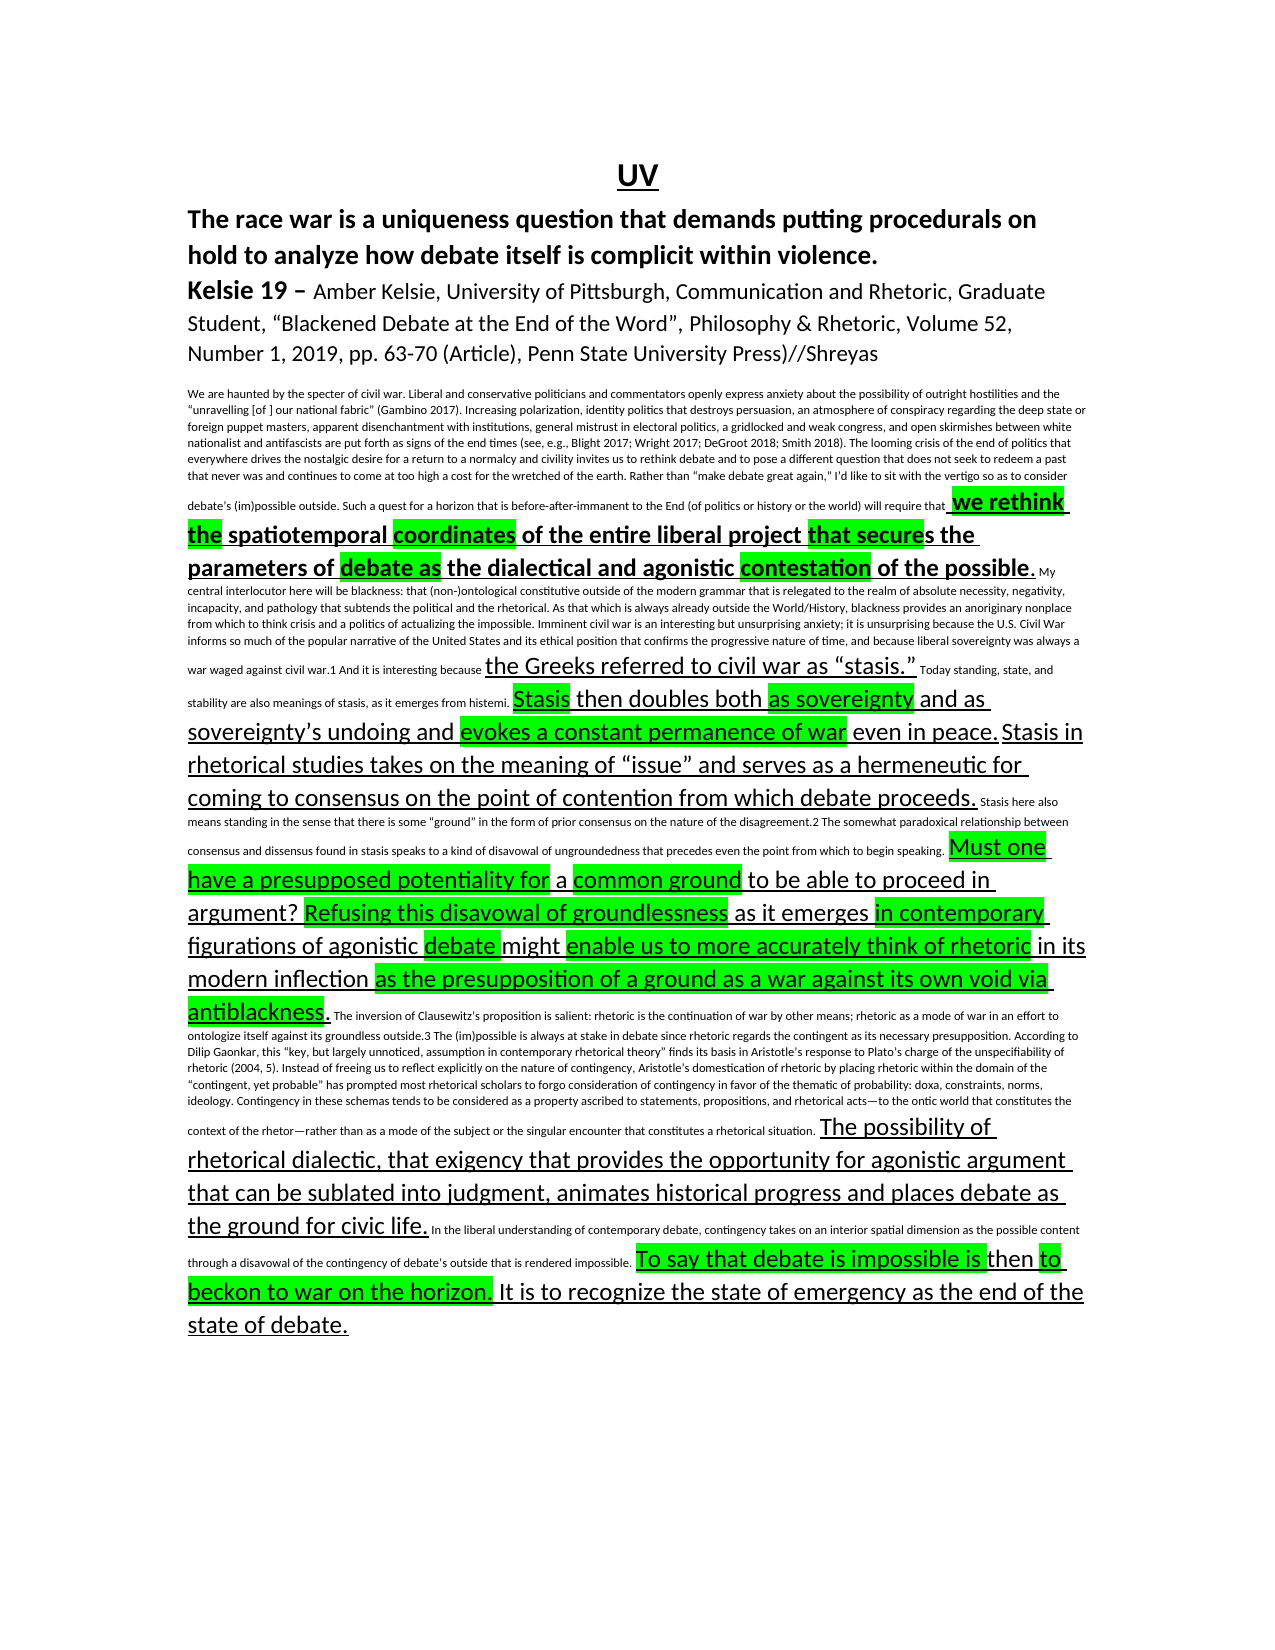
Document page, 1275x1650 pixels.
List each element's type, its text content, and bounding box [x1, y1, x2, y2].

text Kelsie 19 – Amber Kelsie, University of Pittsburgh, Communication and Rhetoric, Graduate Student, “Blackened Debate at the End of the Word”, Philosophy & Rhetoric, Volume 52, Number 1, 2019, pp. 63-70 (Article), Penn State University Press)//Shreyas [187, 273, 1087, 367]
subtitle The race war is a uniqueness question that demands putting procedurals on hold to analyze how debate itself is complicit within violence. [187, 202, 1087, 271]
text We are haunted by the specter of civil war. Liberal and conservative politicians and commentators openly express anxiety about the possibility of outright hostilities and the “unravelling [of ] our national fabric” (Gambino 2017). Increasing polarization, identity politics that destroys persuasion, an atmosphere of conspiracy regarding the deep state or foreign puppet masters, apparent disenchantment with institutions, general mistrust in electoral politics, a gridlocked and weak congress, and open skirmishes between white nationalist and antifascists are put forth as signs of the end times (see, e.g., Blight 2017; Wright 2017; DeGroot 2018; Smith 2018). The looming crisis of the end of politics that everywhere drives the nostalgic desire for a return to a normalcy and civility invites us to rethink debate and to pose a different question that does not seek to redeem a past that never was and continues to come at too high a cost for the wretched of the earth. Rather than “make debate great again,” I’d like to sit with the vertigo so as to consider debate’s (im)possible outside. Such a quest for a horizon that is before-after-immanent to the End (of politics or history or the world) will require that we rethink the spatiotemporal coordinates of the entire liberal project that secures the parameters of debate as the dialectical and agonistic contestation of the possible. My central interlocutor here will be blackness: that (non-)ontological constitutive outside of the modern grammar that is relegated to the realm of absolute necessity, negativity, incapacity, and pathology that subtends the political and the rhetorical. As that which is always already outside the World/History, blackness provides an anoriginary nonplace from which to think crisis and a politics of actualizing the impossible. Imminent civil war is an interesting but unsurprising anxiety; it is unsurprising because the U.S. Civil War informs so much of the popular narrative of the United States and its ethical position that confirms the progressive nature of time, and because liberal sovereignty was always a war waged against civil war.1 And it is interesting because the Greeks referred to civil war as “stasis.” Today standing, state, and stability are also meanings of stasis, as it emerges from histemi. Stasis then doubles both as sovereignty and as sovereignty’s undoing and evokes a constant permanence of war even in peace. Stasis in rhetorical studies takes on the meaning of “issue” and serves as a hermeneutic for coming to consensus on the point of contention from which debate proceeds. Stasis here also means standing in the sense that there is some “ground” in the form of prior consensus on the nature of the disagreement.2 The somewhat paradoxical relationship between consensus and dissensus found in stasis speaks to a kind of disavowal of ungroundedness that precedes even the point from which to begin speaking. Must one have a presupposed potentiality for a common ground to be able to proceed in argument? Refusing this disavowal of groundlessness as it emerges in contemporary figurations of agonistic debate might enable us to more accurately think of rhetoric in its modern inflection as the presupposition of a ground as a war against its own void via antiblackness. The inversion of Clausewitz’s proposition is salient: rhetoric is the continuation of war by other means; rhetoric as a mode of war in an effort to ontologize itself against its groundless outside.3 The (im)possible is always at stake in debate since rhetoric regards the contingent as its necessary presupposition. According to Dilip Gaonkar, this “key, but largely unnoticed, assumption in contemporary rhetorical theory” finds its basis in Aristotle’s response to Plato’s charge of the unspecifiability of rhetoric (2004, 5). Instead of freeing us to reflect explicitly on the nature of contingency, Aristotle’s domestication of rhetoric by placing rhetoric within the domain of the “contingent, yet probable” has prompted most rhetorical scholars to forgo consideration of contingency in favor of the thematic of probability: doxa, constraints, norms, ideology. Contingency in these schemas tends to be considered as a property ascribed to statements, propositions, and rhetorical acts—to the ontic world that constitutes the context of the rhetor—rather than as a mode of the subject or the singular encounter that constitutes a rhetorical situation. The possibility of rhetorical dialectic, that exigency that provides the opportunity for agonistic argument that can be sublated into judgment, animates historical progress and places debate as the ground for civic life. In the liberal understanding of contemporary debate, contingency takes on an interior spatial dimension as the possible content through a disavowal of the contingency of debate’s outside that is rendered impossible. To say that debate is impossible is then to beckon to war on the horizon. It is to recognize the state of emergency as the end of the state of debate. [187, 386, 1087, 1339]
subtitle UV [187, 154, 1087, 195]
